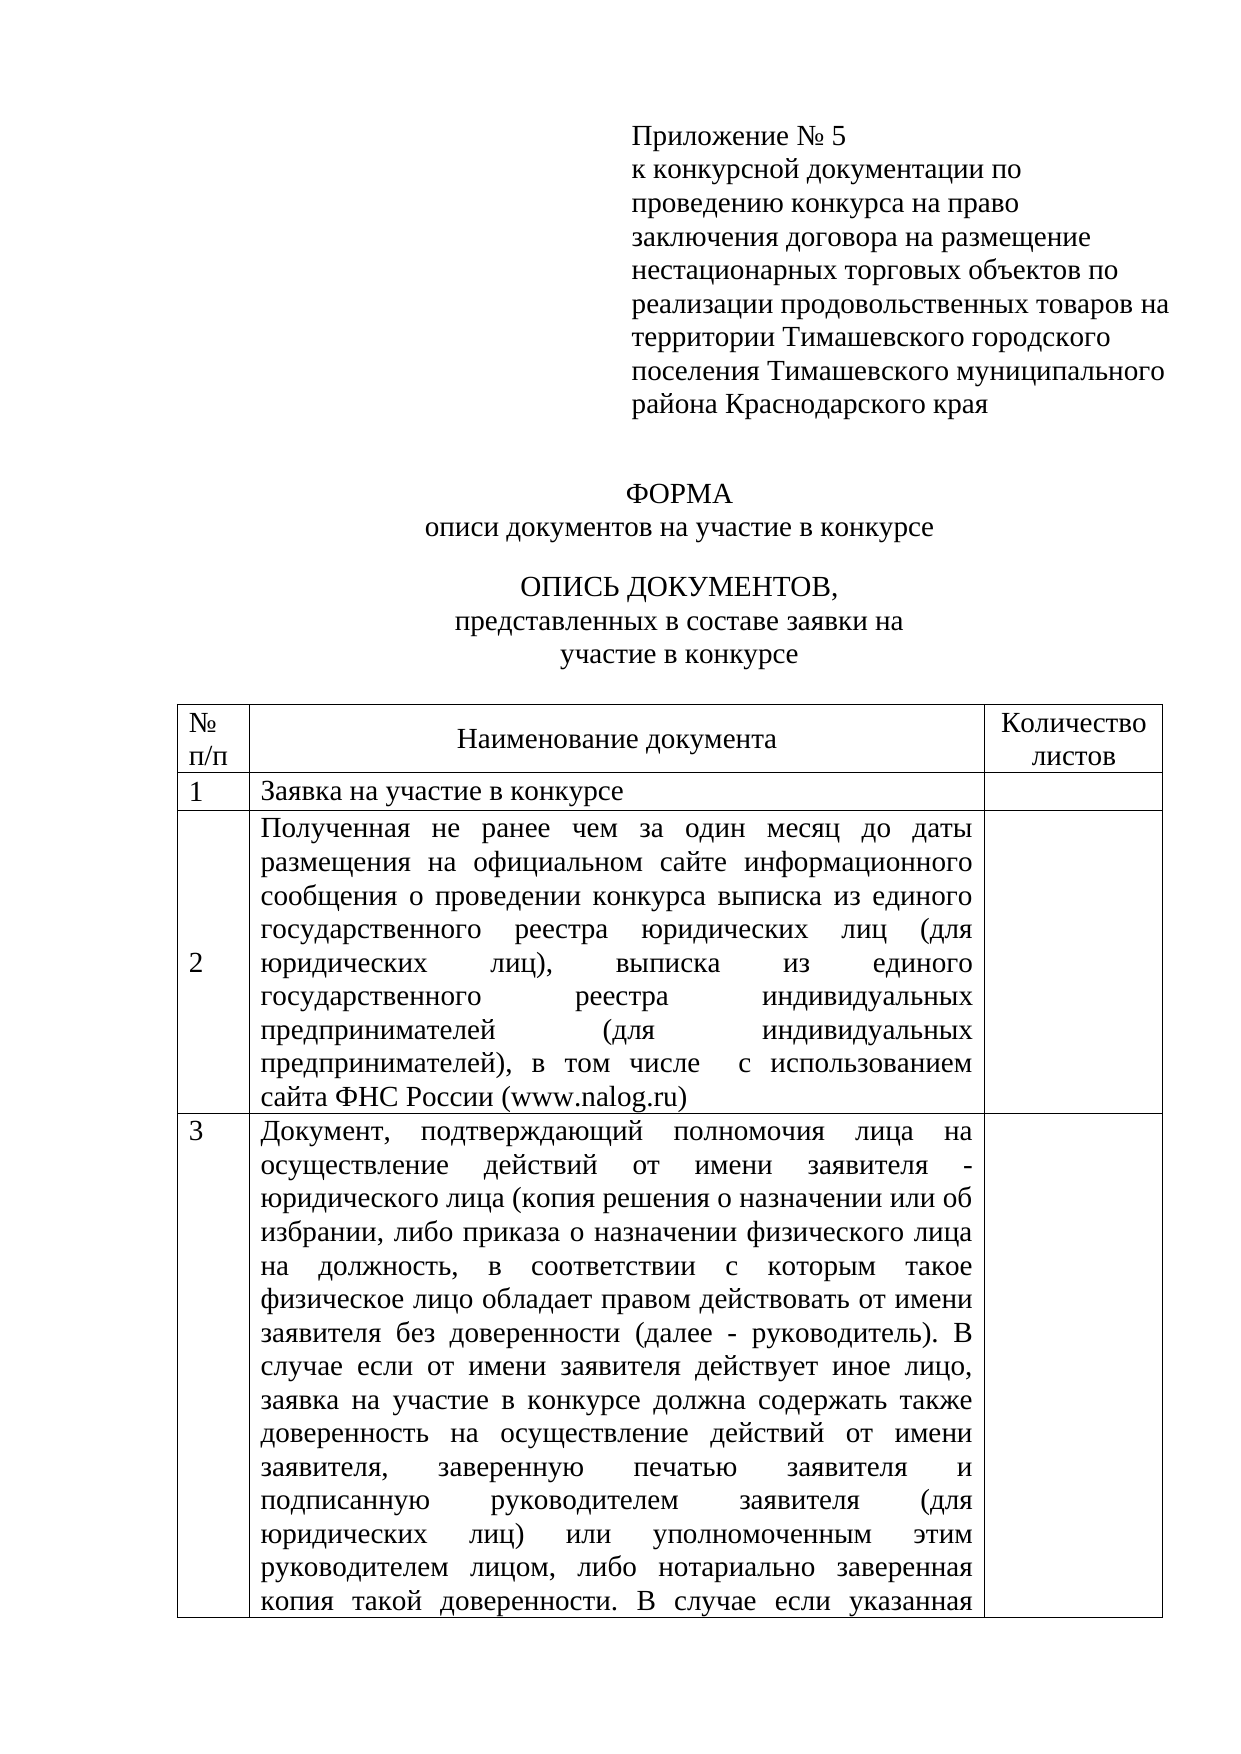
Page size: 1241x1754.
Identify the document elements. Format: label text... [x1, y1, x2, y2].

table_header Наименование документа [250, 705, 984, 772]
table_header № п/п [178, 705, 249, 772]
table_cell [985, 1114, 1162, 1617]
text описи документов на участие в конкурсе [177, 509, 1181, 543]
table_cell Заявка на участие в конкурсе [250, 773, 984, 809]
table_cell к конкурсной документации по проведению конкурса на право заключения договора на размещение нестационарных торговых объектов по реализации продовольственных товаров на территории Тимашевского городского поселения Тимашевского муниципального района Краснодарского края [620, 152, 1181, 420]
table_cell 2 [178, 811, 249, 1112]
table_cell 3 [178, 1114, 249, 1617]
table_cell 1 [178, 773, 249, 809]
table_header Количество листов [985, 705, 1162, 772]
table_cell [985, 773, 1162, 809]
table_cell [250, 1114, 984, 1617]
table_header Приложение № 5 [620, 118, 1181, 152]
table_cell Полученная не ранее чем за один месяц до даты размещения на официальном сайте информационного сообщения о проведении конкурса выписка из единого государственного реестра юридических лиц (для юридических лиц), выписка из единого государственного реестра индивидуальных предпринимателей (для индивидуальных предпринимателей), в том числе с использованием сайта ФНС России (www.nalog.ru) [250, 811, 984, 1112]
subtitle ОПИСЬ ДОКУМЕНТОВ, [177, 569, 1181, 603]
subtitle представленных в составе заявки на [177, 603, 1181, 637]
subtitle участие в конкурсе [177, 637, 1181, 670]
table_cell [985, 811, 1162, 1112]
text ФОРМА [177, 476, 1181, 509]
